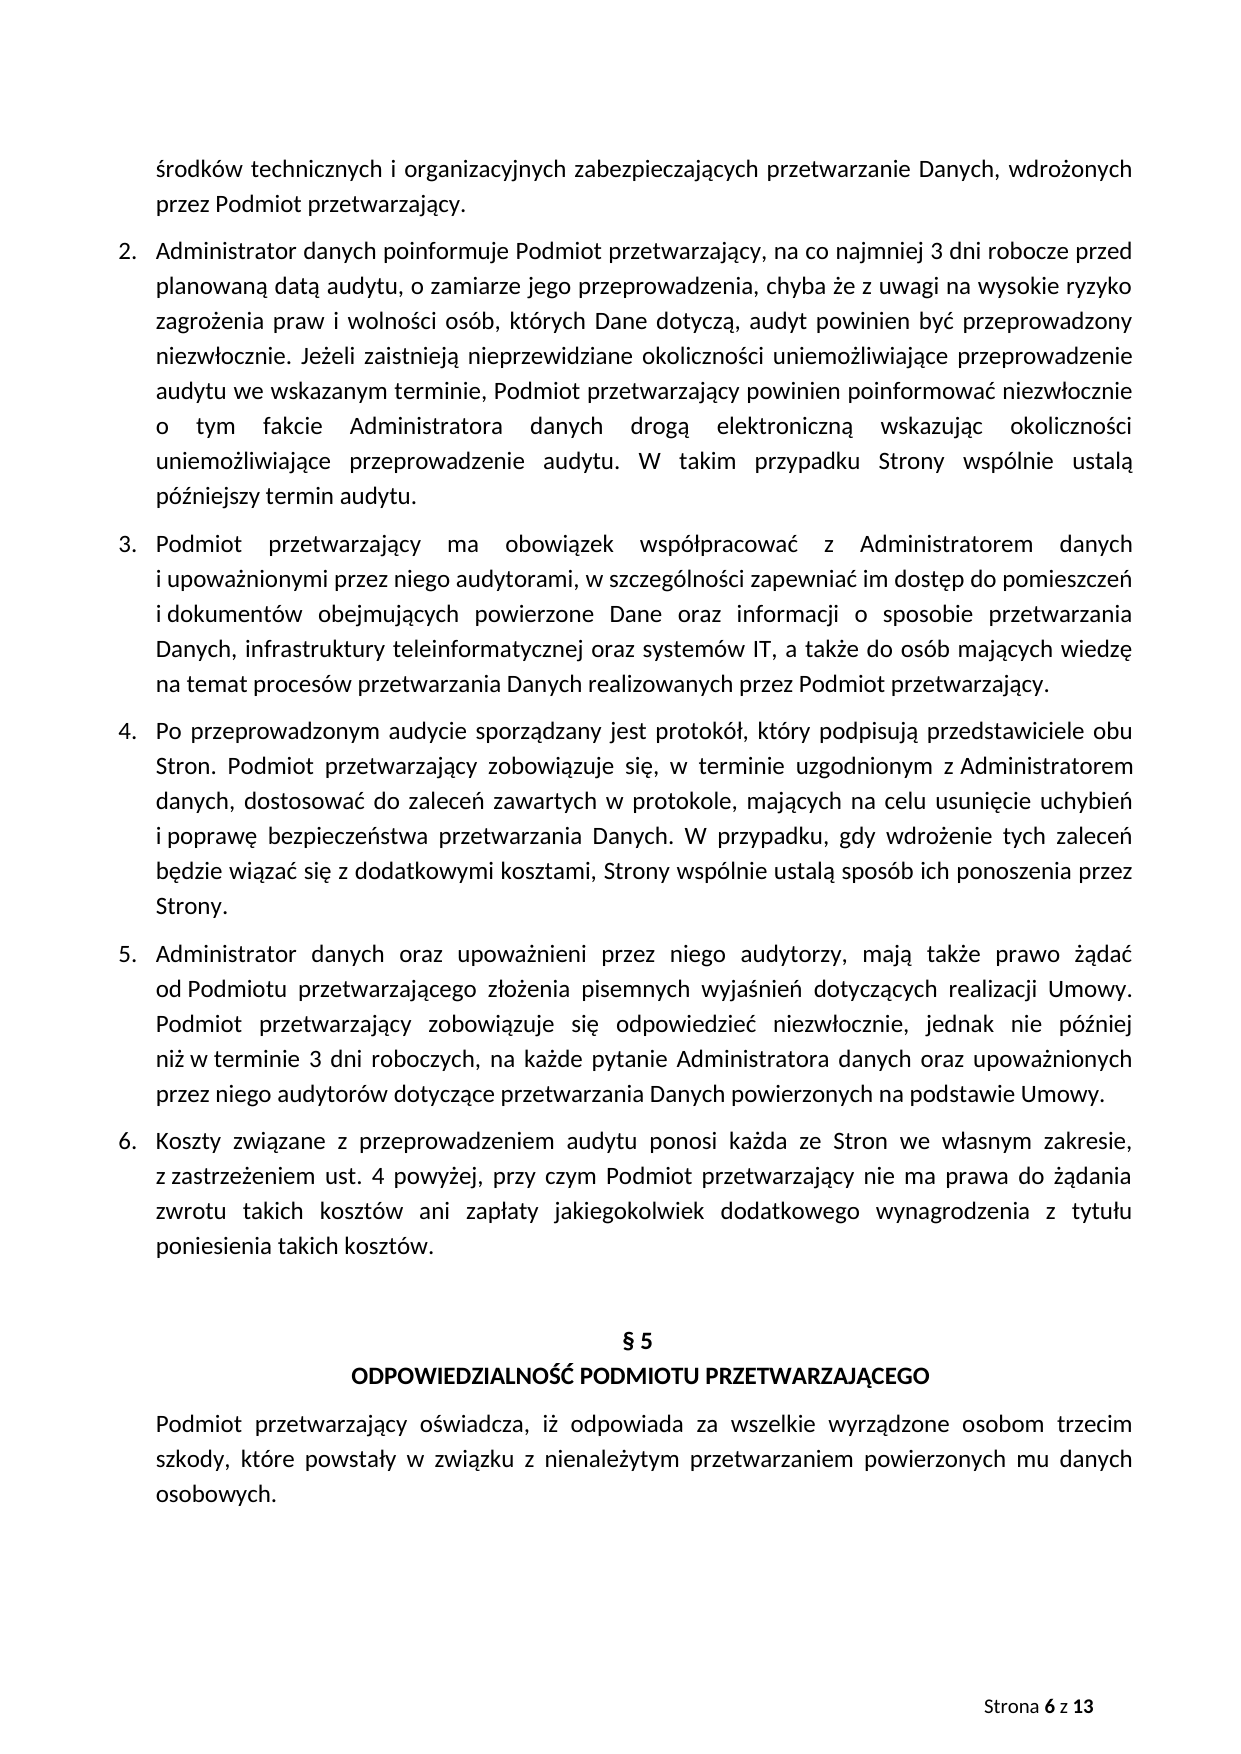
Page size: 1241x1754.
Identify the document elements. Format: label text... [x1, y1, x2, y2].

list Administrator danych poinformuje Podmiot przetwarzający, na co najmniej 3 dni robocze przed planowaną datą audytu, o zamiarze jego przeprowadzenia, chyba że z uwagi na wysokie ryzyko zagrożenia praw i wolności osób, których Dane dotyczą, audyt powinien być przeprowadzony niezwłocznie. Jeżeli zaistnieją nieprzewidziane okoliczności uniemożliwiające przeprowadzenie audytu we wskazanym terminie, Podmiot przetwarzający powinien poinformować niezwłocznie o tym fakcie Administratora danych drogą elektroniczną wskazując okoliczności uniemożliwiające przeprowadzenie audytu. W takim przypadku Strony wspólnie ustalą późniejszy termin audytu. [118, 235, 1134, 511]
list Administrator danych oraz upoważnieni przez niego audytorzy, mają także prawo żądać od Podmiotu przetwarzającego złożenia pisemnych wyjaśnień dotyczących realizacji Umowy. Podmiot przetwarzający zobowiązuje się odpowiedzieć niezwłocznie, jednak nie później niż w terminie 3 dni roboczych, na każde pytanie Administratora danych oraz upoważnionych przez niego audytorów dotyczące przetwarzania Danych powierzonych na podstawie Umowy. [118, 938, 1134, 1108]
list Koszty związane z przeprowadzeniem audytu ponosi każda ze Stron we własnym zakresie, z zastrzeżeniem ust. 4 powyżej, przy czym Podmiot przetwarzający nie ma prawa do żądania zwrotu takich kosztów ani zapłaty jakiegokolwiek dodatkowego wynagrodzenia z tytułu poniesienia takich kosztów. [118, 1125, 1134, 1261]
text ODPOWIEDZIALNOŚĆ PODMIOTU PRZETWARZAJĄCEGO [147, 1360, 1134, 1391]
text Podmiot przetwarzający oświadcza, iż odpowiada za wszelkie wyrządzone osobom trzecim szkody, które powstały w związku z nienależytym przetwarzaniem powierzonych mu danych osobowych. [156, 1408, 1134, 1508]
list Po przeprowadzonym audycie sporządzany jest protokół, który podpisują przedstawiciele obu Stron. Podmiot przetwarzający zobowiązuje się, w terminie uzgodnionym z Administratorem danych, dostosować do zaleceń zawartych w protokole, mających na celu usunięcie uchybień i poprawę bezpieczeństwa przetwarzania Danych. W przypadku, gdy wdrożenie tych zaleceń będzie wiązać się z dodatkowymi kosztami, Strony wspólnie ustalą sposób ich ponoszenia przez Strony. [118, 715, 1134, 921]
subtitle § 5 [141, 1325, 1134, 1356]
list Podmiot przetwarzający ma obowiązek współpracować z Administratorem danych i upoważnionymi przez niego audytorami, w szczególności zapewniać im dostęp do pomieszczeń i dokumentów obejmujących powierzone Dane oraz informacji o sposobie przetwarzania Danych, infrastruktury teleinformatycznej oraz systemów IT, a także do osób mających wiedzę na temat procesów przetwarzania Danych realizowanych przez Podmiot przetwarzający. [118, 528, 1134, 698]
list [118, 153, 1134, 218]
